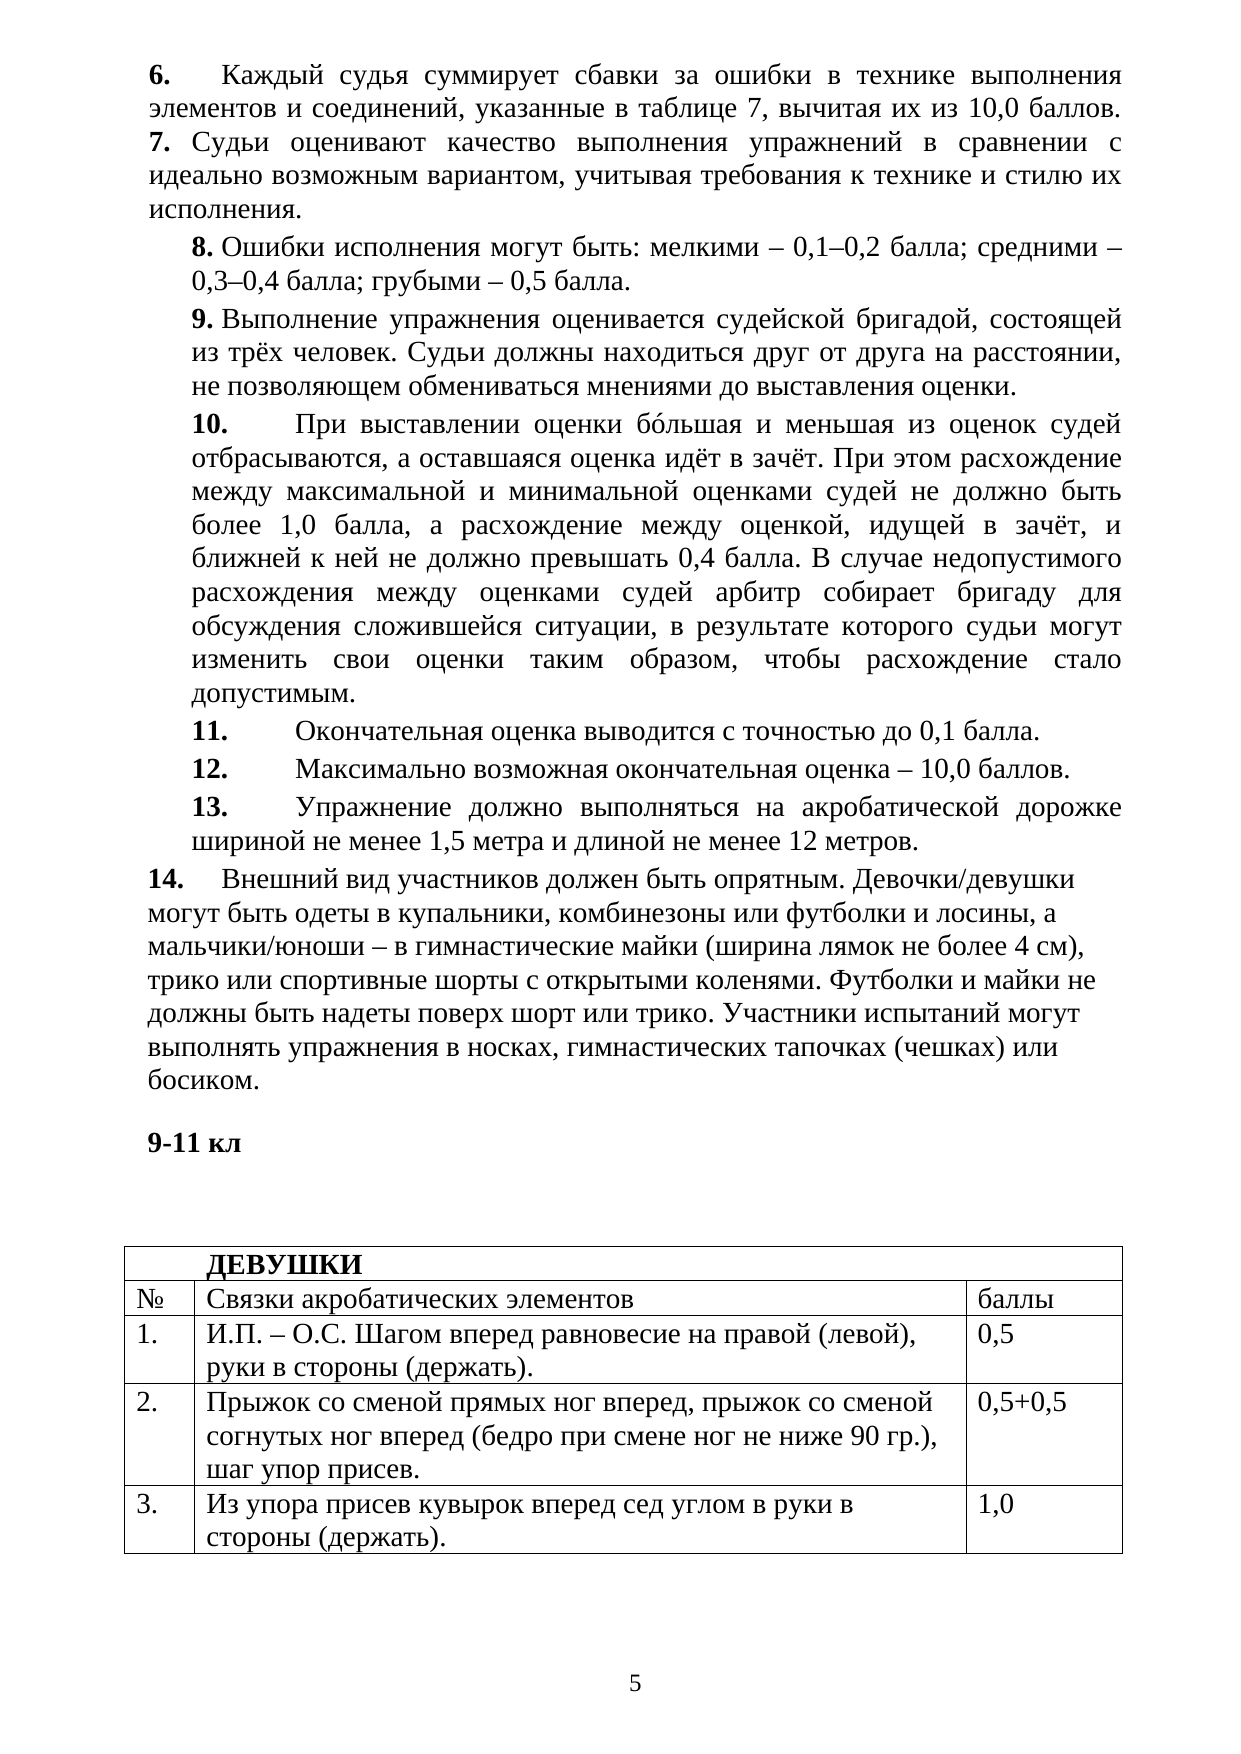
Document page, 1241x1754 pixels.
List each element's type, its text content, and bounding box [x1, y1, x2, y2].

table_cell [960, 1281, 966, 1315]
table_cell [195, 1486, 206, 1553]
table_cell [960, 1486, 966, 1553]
table_header [189, 1247, 195, 1280]
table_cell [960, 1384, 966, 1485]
list Окончательная оценка выводится с точностью до 0,1 балла. [191, 713, 1123, 746]
table_header [966, 1247, 977, 1280]
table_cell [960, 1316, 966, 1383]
table_cell 2. [125, 1384, 194, 1485]
text 14. Внешний вид участников должен быть опрятным. Девочки/девушки могут быть одеты в купальники, комбинезоны или футболки и лосины, а мальчики/юноши – в гимнастические майки (ширина лямок не более 4 см), трико или спортивные шорты с открытыми коленями. Футболки и майки не должны быть надеты поверх шорт или трико. Участники испытаний могут выполнять упражнения в носках, гимнастических тапочках (чешках) или босиком. [147, 861, 1123, 1096]
table_cell 1,0 [967, 1486, 1122, 1553]
table_header [1116, 1247, 1122, 1280]
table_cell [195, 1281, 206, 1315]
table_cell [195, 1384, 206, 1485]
list Упражнение должно выполняться на акробатической дорожке шириной не менее 1,5 метра и длиной не менее 12 метров. [191, 789, 1123, 856]
text 9-11 кл [147, 1125, 1123, 1159]
table_cell 0,5 [967, 1316, 1122, 1383]
list Ошибки исполнения могут быть: мелкими – 0,1–0,2 балла; средними – 0,3–0,4 балла; грубыми – 0,5 балла. [191, 229, 1123, 296]
list Выполнение упражнения оценивается судейской бригадой, состоящей из трёх человек. Судьи должны находиться друг от друга на расстоянии, не позволяющем обмениваться мнениями до выставления оценки. [191, 301, 1123, 402]
list При выставлении оценки бóльшая и меньшая из оценок судей отбрасываются, а оставшаяся оценка идёт в зачёт. При этом расхождение между максимальной и минимальной оценками судей не должно быть более 1,0 балла, а расхождение между оценкой, идущей в зачёт, и ближней к ней не должно превышать 0,4 балла. В случае недопустимого расхождения между оценками судей арбитр собирает бригаду для обсуждения сложившейся ситуации, в результате которого судьи могут изменить свои оценки таким образом, чтобы расхождение стало допустимым. [191, 406, 1123, 708]
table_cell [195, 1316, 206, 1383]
table_header [125, 1247, 136, 1280]
table_cell 3. [125, 1486, 194, 1553]
table_cell 1. [125, 1316, 194, 1383]
list Максимально возможная окончательная оценка – 10,0 баллов. [191, 751, 1123, 785]
list Каждый судья суммирует сбавки за ошибки в технике выполнения элементов и соединений, указанные в таблице 7, вычитая их из 10,0 баллов. 7. Судьи оценивают качество выполнения упражнений в сравнении с идеально возможным вариантом, учитывая требования к технике и стилю их исполнения. [148, 57, 1123, 224]
table_cell 0,5+0,5 [967, 1384, 1122, 1485]
